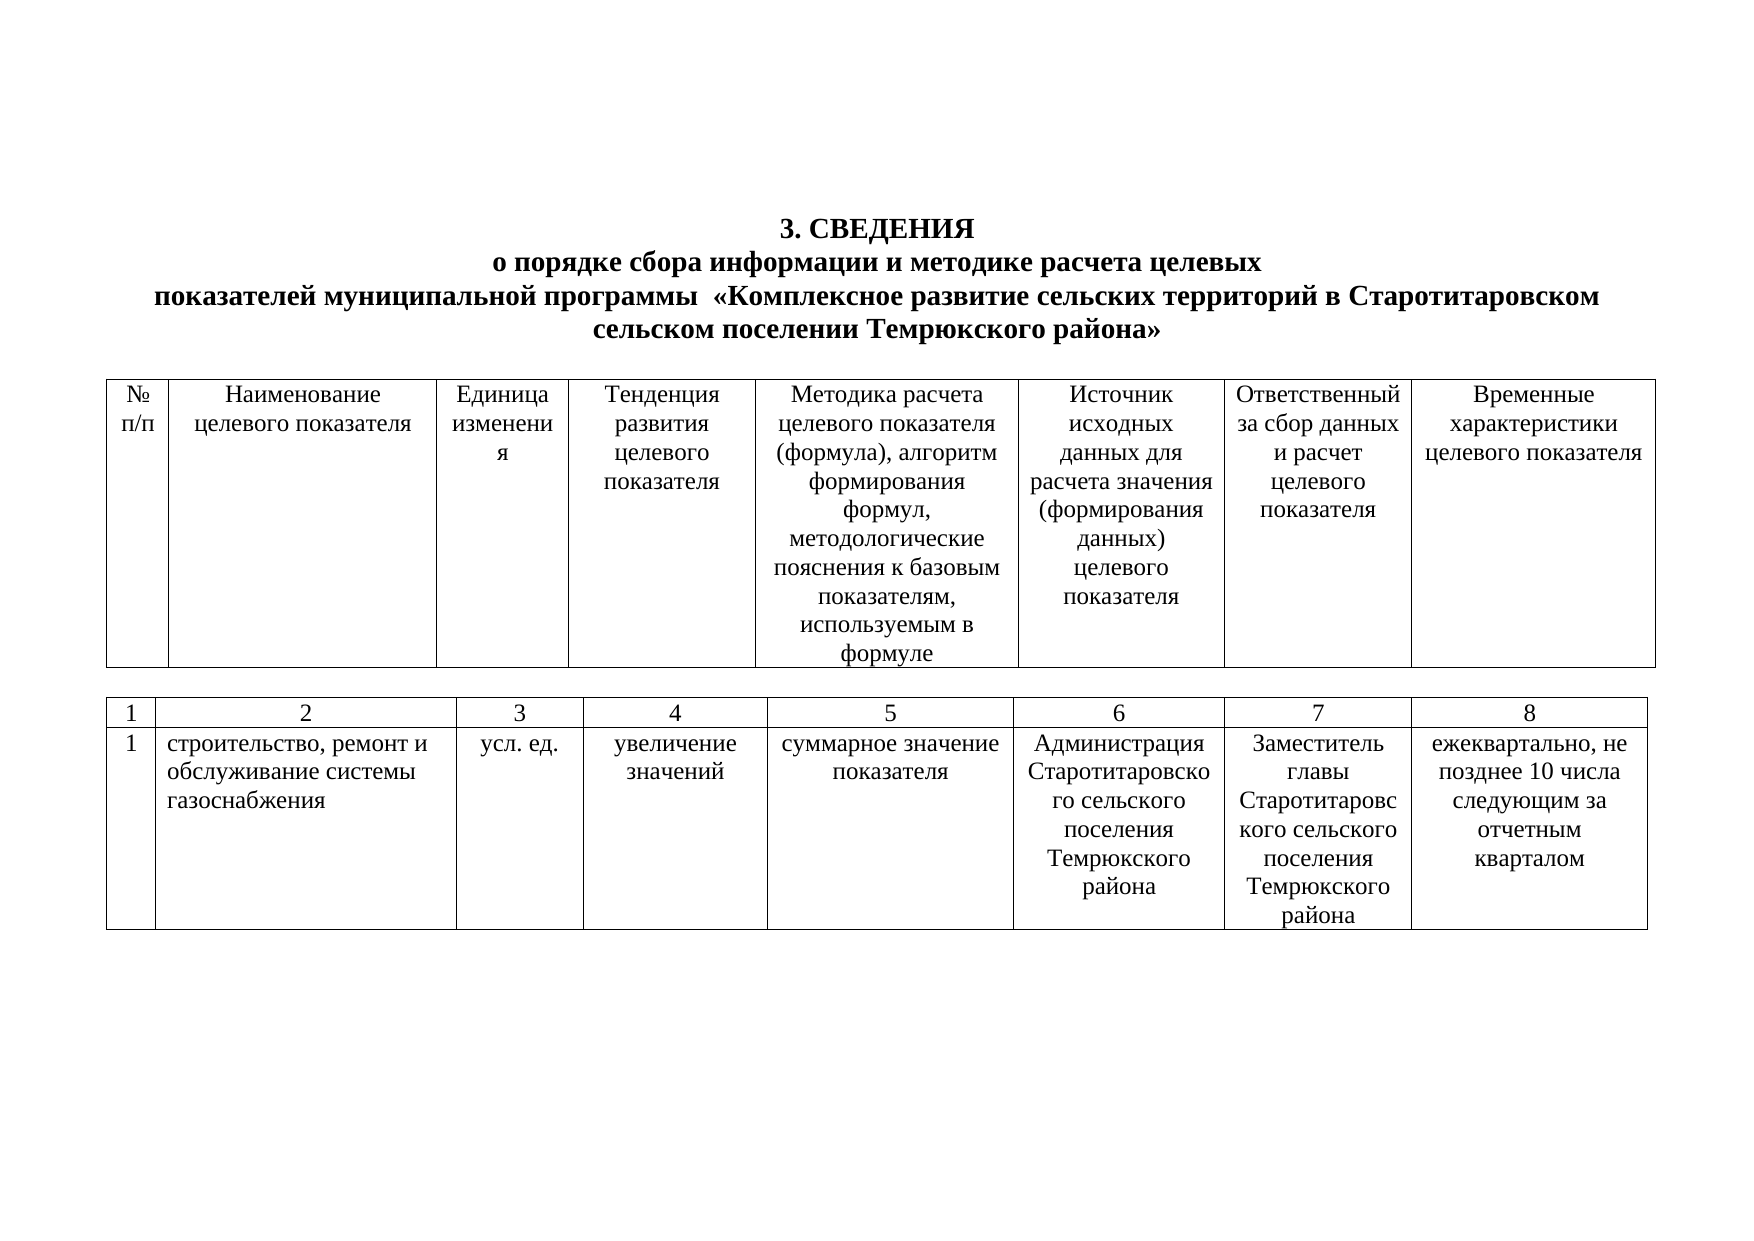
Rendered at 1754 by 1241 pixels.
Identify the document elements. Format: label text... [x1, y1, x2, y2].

table_header Единица изменения [437, 380, 568, 667]
table_cell 1 [107, 728, 155, 929]
table_header Методика расчета целевого показателя (формула), алгоритм формирования формул, методологические пояснения к базовым показателям, используемым в формуле [756, 380, 1018, 667]
table_header 7 [1225, 698, 1411, 727]
table_cell Администрация Старотитаровского сельского поселения Темрюкского района [1014, 728, 1224, 929]
table_cell Заместитель главы Старотитаровского сельского поселения Темрюкского района [1225, 728, 1411, 929]
table_cell усл. ед. [457, 728, 583, 929]
table_header 8 [1412, 698, 1647, 727]
table_header 1 [107, 698, 155, 727]
text о порядке сбора информации и методике расчета целевых [118, 244, 1636, 278]
table_header 4 [584, 698, 767, 727]
table_header Ответственный за сбор данных и расчет целевого показателя [1225, 380, 1411, 667]
table_cell ежеквартально, не позднее 10 числа следующим за отчетным кварталом [1412, 728, 1647, 929]
table_header Наименование целевого показателя [169, 380, 436, 667]
table_cell увеличение значений [584, 728, 767, 929]
table_header Тенденция развития целевого показателя [569, 380, 755, 667]
table_header 3 [457, 698, 583, 727]
text 3. СВЕДЕНИЯ [118, 211, 1636, 244]
table_header Временные характеристики целевого показателя [1412, 380, 1655, 667]
table_cell строительство, ремонт и обслуживание системы газоснабжения [156, 728, 456, 929]
table_header № п/п [107, 380, 168, 667]
table_header 5 [768, 698, 1013, 727]
table_cell суммарное значение показателя [768, 728, 1013, 929]
table_header Источник исходных данных для расчета значения (формирования данных) целевого показателя [1019, 380, 1224, 667]
table_header 6 [1014, 698, 1224, 727]
table_header 2 [156, 698, 456, 727]
text показателей муниципальной программы «Комплексное развитие сельских территорий в Старотитаровском сельском поселении Темрюкского района» [118, 278, 1636, 345]
